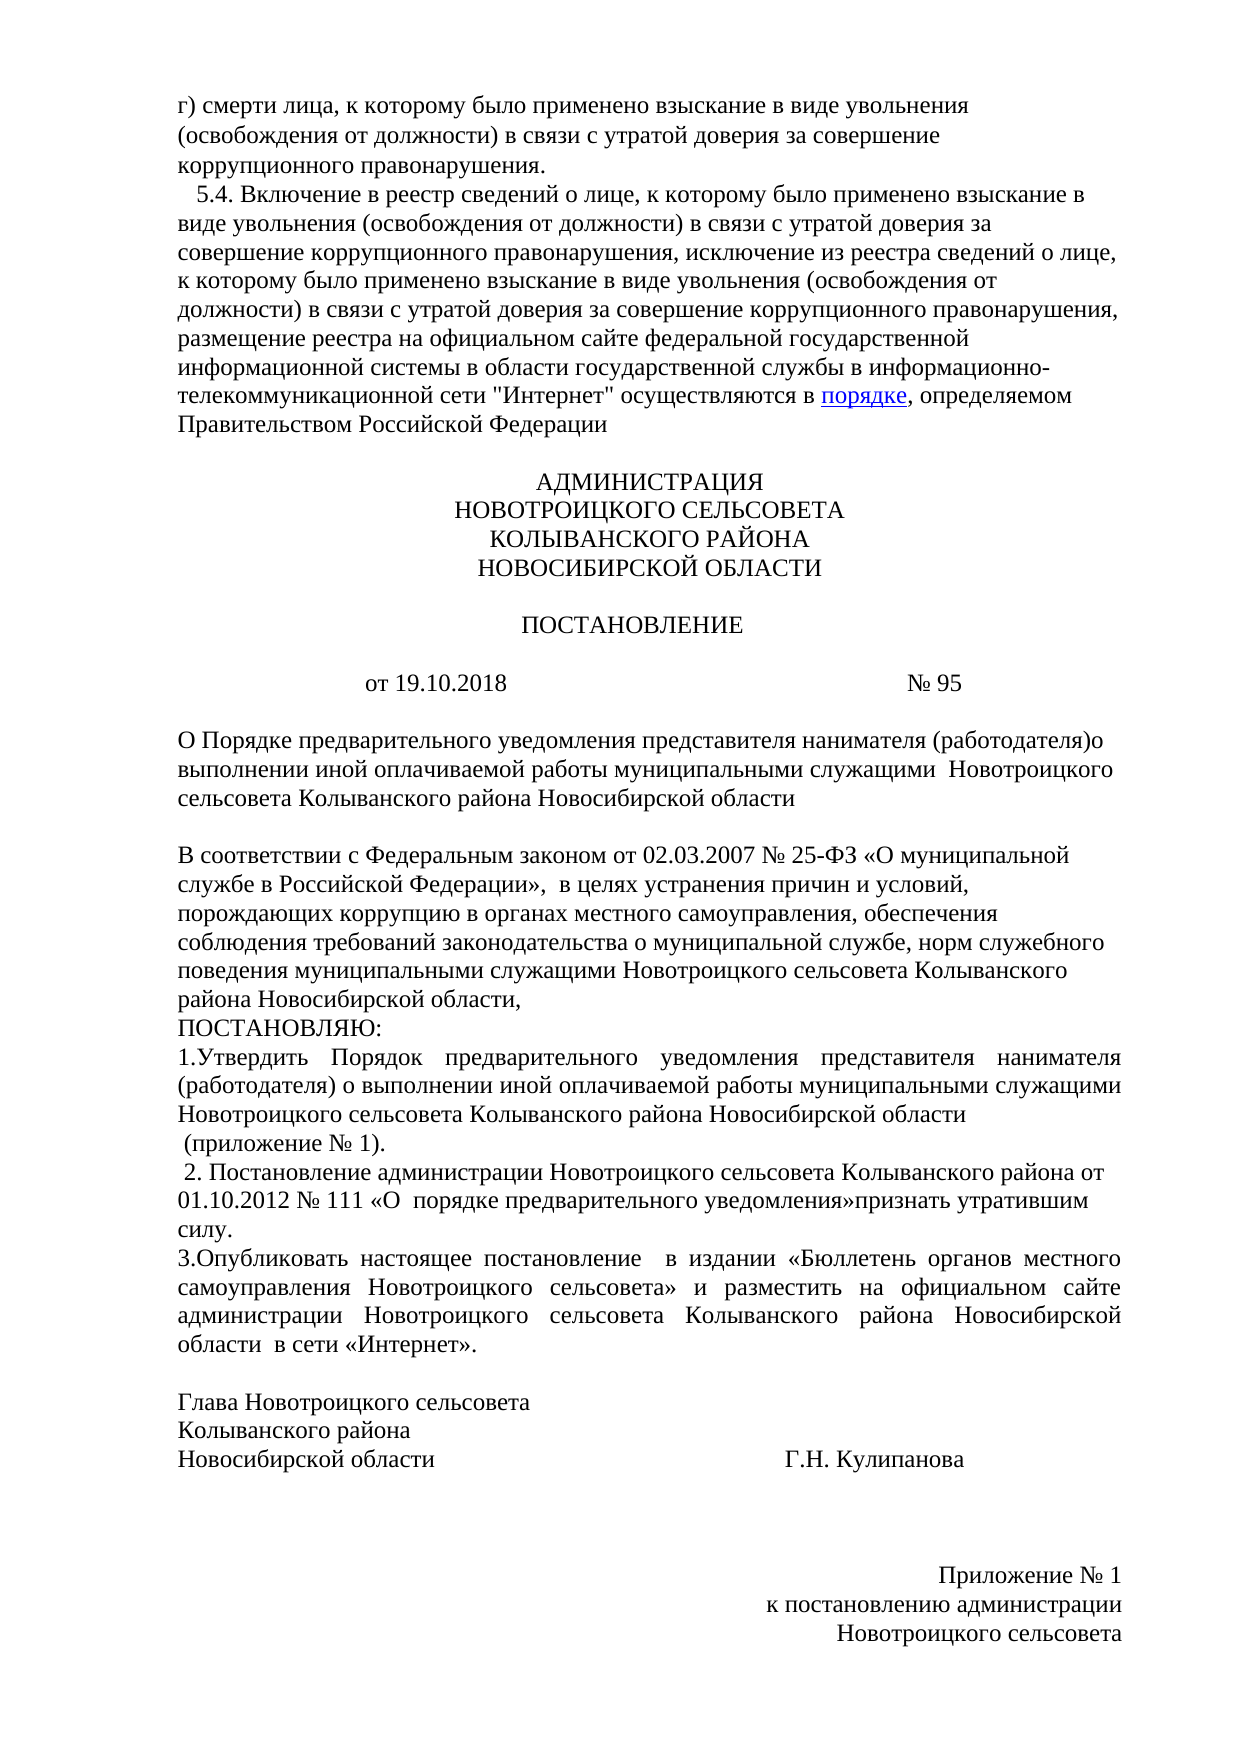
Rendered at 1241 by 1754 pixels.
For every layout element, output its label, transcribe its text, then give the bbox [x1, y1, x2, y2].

text ПОСТАНОВЛЯЮ: [177, 1013, 1122, 1042]
text Глава Новотроицкого сельсовета [177, 1387, 1122, 1416]
text О Порядке предварительного уведомления представителя нанимателя (работодателя)о выполнении иной оплачиваемой работы муниципальными служащими Новотроицкого сельсовета Колыванского района Новосибирской области [177, 726, 1122, 812]
text НОВОСИБИРСКОЙ ОБЛАСТИ [177, 553, 1122, 582]
text Новотроицкого сельсовета [177, 1618, 1122, 1646]
text от 19.10.2018 № 95 [177, 668, 1122, 697]
text Новосибирской области Г.Н. Кулипанова [177, 1444, 1122, 1473]
text КОЛЫВАНСКОГО РАЙОНА [177, 524, 1122, 553]
text АДМИНИСТРАЦИЯ [177, 467, 1122, 496]
text (приложение № 1). [177, 1128, 1122, 1157]
text Приложение № 1 [177, 1560, 1122, 1589]
text к постановлению администрации [177, 1589, 1122, 1618]
text 1.Утвердить Порядок предварительного уведомления представителя нанимателя (работодателя) о выполнении иной оплачиваемой работы муниципальными служащими Новотроицкого сельсовета Колыванского района Новосибирской области [177, 1042, 1122, 1128]
text г) смерти лица, к которому было применено взыскание в виде увольнения (освобождения от должности) в связи с утратой доверия за совершение коррупционного правонарушения. [177, 89, 1122, 179]
text 2. Постановление администрации Новотроицкого сельсовета Колыванского района от 01.10.2012 № 111 «О порядке предварительного уведомления»признать утратившим силу. [177, 1157, 1122, 1243]
text 5.4. Включение в реестр сведений о лице, к которому было применено взыскание в виде увольнения (освобождения от должности) в связи с утратой доверия за совершение коррупционного правонарушения, исключение из реестра сведений о лице, к которому было применено взыскание в виде увольнения (освобождения от должности) в связи с утратой доверия за совершение коррупционного правонарушения, размещение реестра на официальном сайте федеральной государственной информационной системы в области государственной службы в информационно-телекоммуникационной сети "Интернет" осуществляются в порядке, определяемом Правительством Российской Федерации [177, 179, 1122, 438]
text Колыванского района [177, 1416, 1122, 1444]
text НОВОТРОИЦКОГО СЕЛЬСОВЕТА [177, 496, 1122, 524]
text 3.Опубликовать настоящее постановление в издании «Бюллетень органов местного самоуправления Новотроицкого сельсовета» и разместить на официальном сайте администрации Новотроицкого сельсовета Колыванского района Новосибирской области в сети «Интернет». [177, 1243, 1122, 1358]
text В соответствии с Федеральным законом от 02.03.2007 № 25-ФЗ «О муниципальной службе в Российской Федерации», в целях устранения причин и условий, порождающих коррупцию в органах местного самоуправления, обеспечения соблюдения требований законодательства о муниципальной службе, норм служебного поведения муниципальными служащими Новотроицкого сельсовета Колыванского района Новосибирской области, [177, 841, 1122, 1013]
text ПОСТАНОВЛЕНИЕ [177, 611, 1122, 639]
